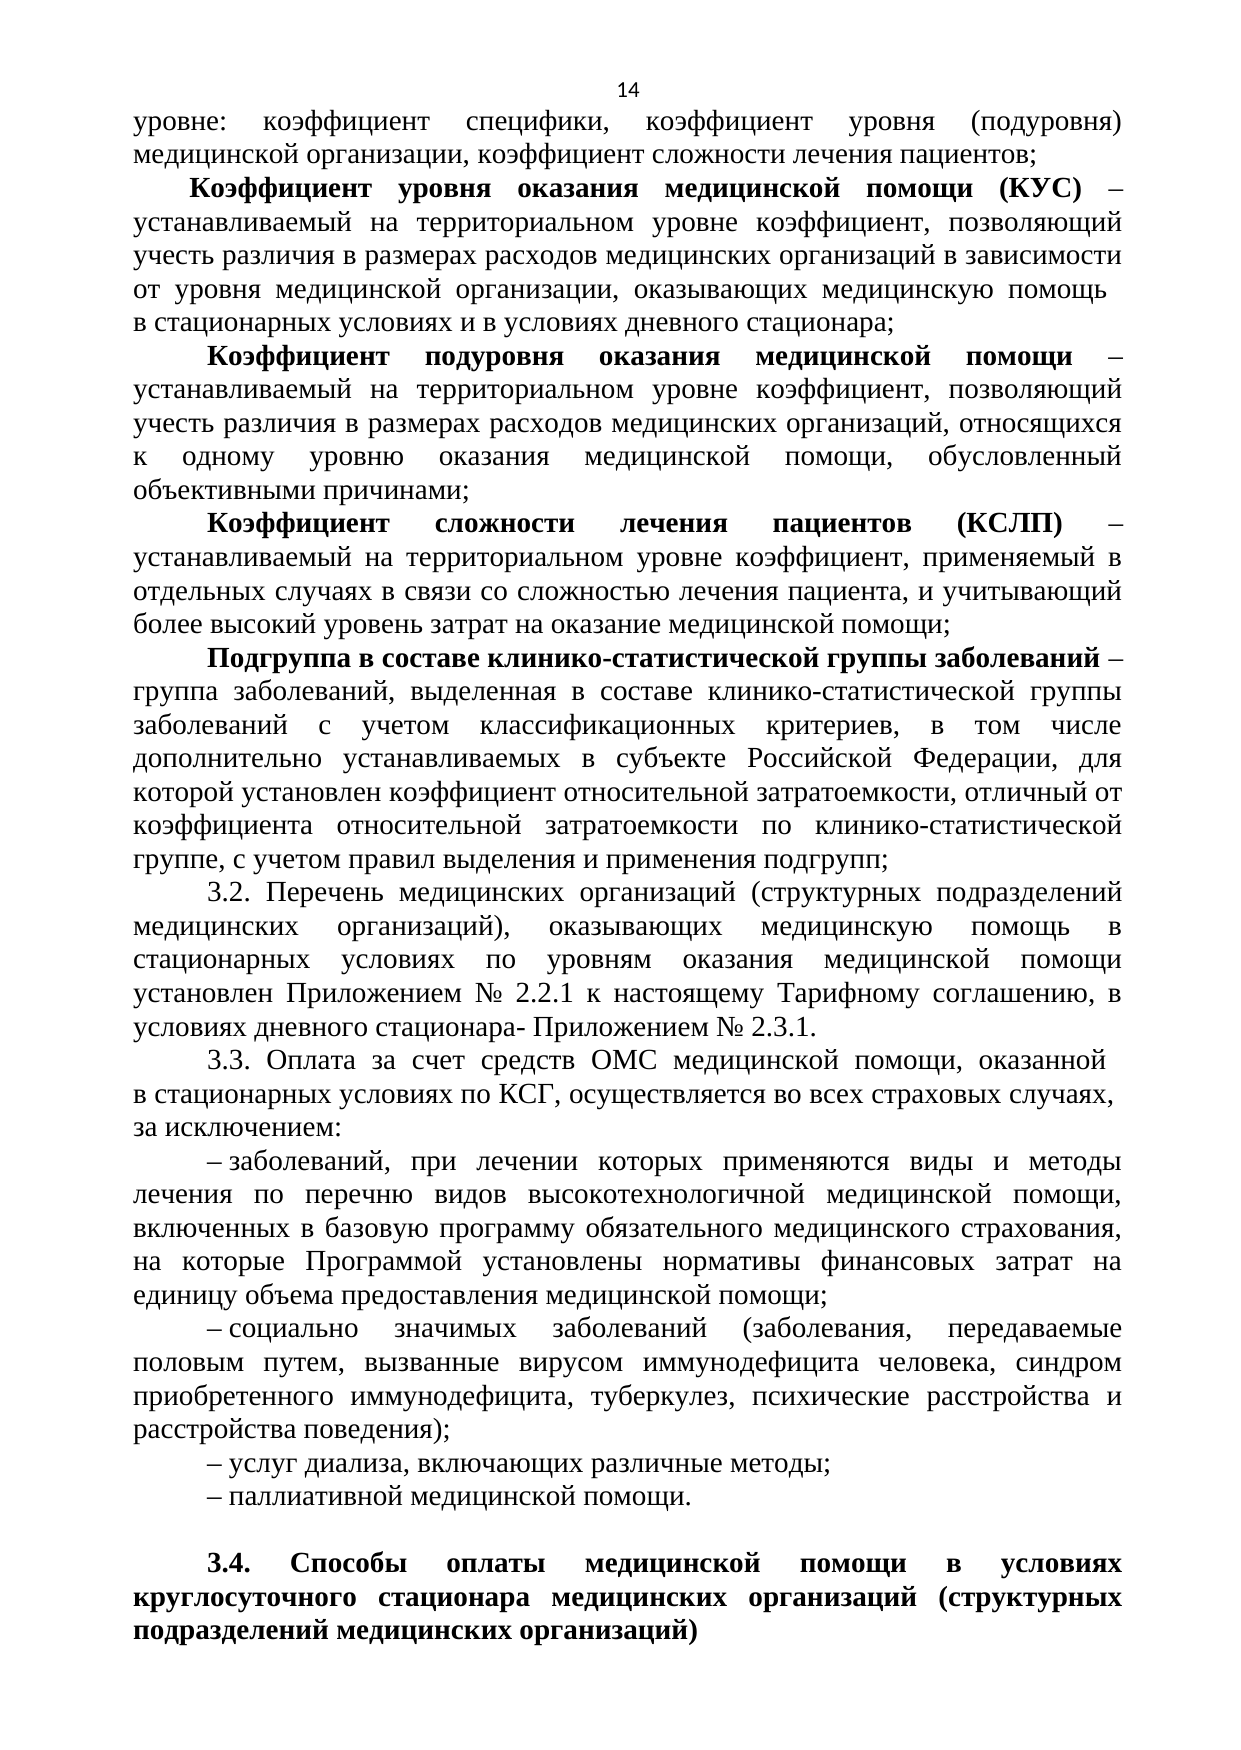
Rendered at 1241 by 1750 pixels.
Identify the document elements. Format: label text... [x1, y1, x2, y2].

text Подгруппа в составе клинико-статистической группы заболеваний – группа заболеваний, выделенная в составе клинико-статистической группы заболеваний с учетом классификационных критериев, в том числе дополнительно устанавливаемых в субъекте Российской Федерации, для которой установлен коэффициент относительной затратоемкости, отличный от коэффициента относительной затратоемкости по клинико-статистической группе, с учетом правил выделения и применения подгрупп; [133, 640, 1123, 874]
text 3.4. Способы оплаты медицинской помощи в условиях круглосуточного стационара медицинских организаций (структурных подразделений медицинских организаций) [133, 1545, 1123, 1646]
text – услуг диализа, включающих различные методы; [133, 1445, 1123, 1478]
text 3.3. Оплата за счет средств ОМС медицинской помощи, оказанной в стационарных условиях по КСГ, осуществляется во всех страховых случаях, за исключением: [133, 1042, 1123, 1143]
text Коэффициент подуровня оказания медицинской помощи – устанавливаемый на территориальном уровне коэффициент, позволяющий учесть различия в размерах расходов медицинских организаций, относящихся к одному уровню оказания медицинской помощи, обусловленный объективными причинами; [133, 338, 1123, 506]
text 3.2. Перечень медицинских организаций (структурных подразделений медицинских организаций), оказывающих медицинскую помощь в стационарных условиях по уровням оказания медицинской помощи установлен Приложением № 2.2.1 к настоящему Тарифному соглашению, в условиях дневного стационара- Приложением № 2.3.1. [133, 874, 1123, 1042]
text – заболеваний, при лечении которых применяются виды и методы лечения по перечню видов высокотехнологичной медицинской помощи, включенных в базовую программу обязательного медицинского страхования, на которые Программой установлены нормативы финансовых затрат на единицу объема предоставления медицинской помощи; [133, 1143, 1123, 1311]
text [133, 103, 1123, 170]
text – паллиативной медицинской помощи. [133, 1478, 1123, 1512]
text – социально значимых заболеваний (заболевания, передаваемые половым путем, вызванные вирусом иммунодефицита человека, синдром приобретенного иммунодефицита, туберкулез, психические расстройства и расстройства поведения); [133, 1311, 1123, 1445]
text Коэффициент сложности лечения пациентов (КСЛП) – устанавливаемый на территориальном уровне коэффициент, применяемый в отдельных случаях в связи со сложностью лечения пациента, и учитывающий более высокий уровень затрат на оказание медицинской помощи; [133, 506, 1123, 640]
text Коэффициент уровня оказания медицинской помощи (КУС) – устанавливаемый на территориальном уровне коэффициент, позволяющий учесть различия в размерах расходов медицинских организаций в зависимости от уровня медицинской организации, оказывающих медицинскую помощь в стационарных условиях и в условиях дневного стационара; [133, 170, 1123, 338]
